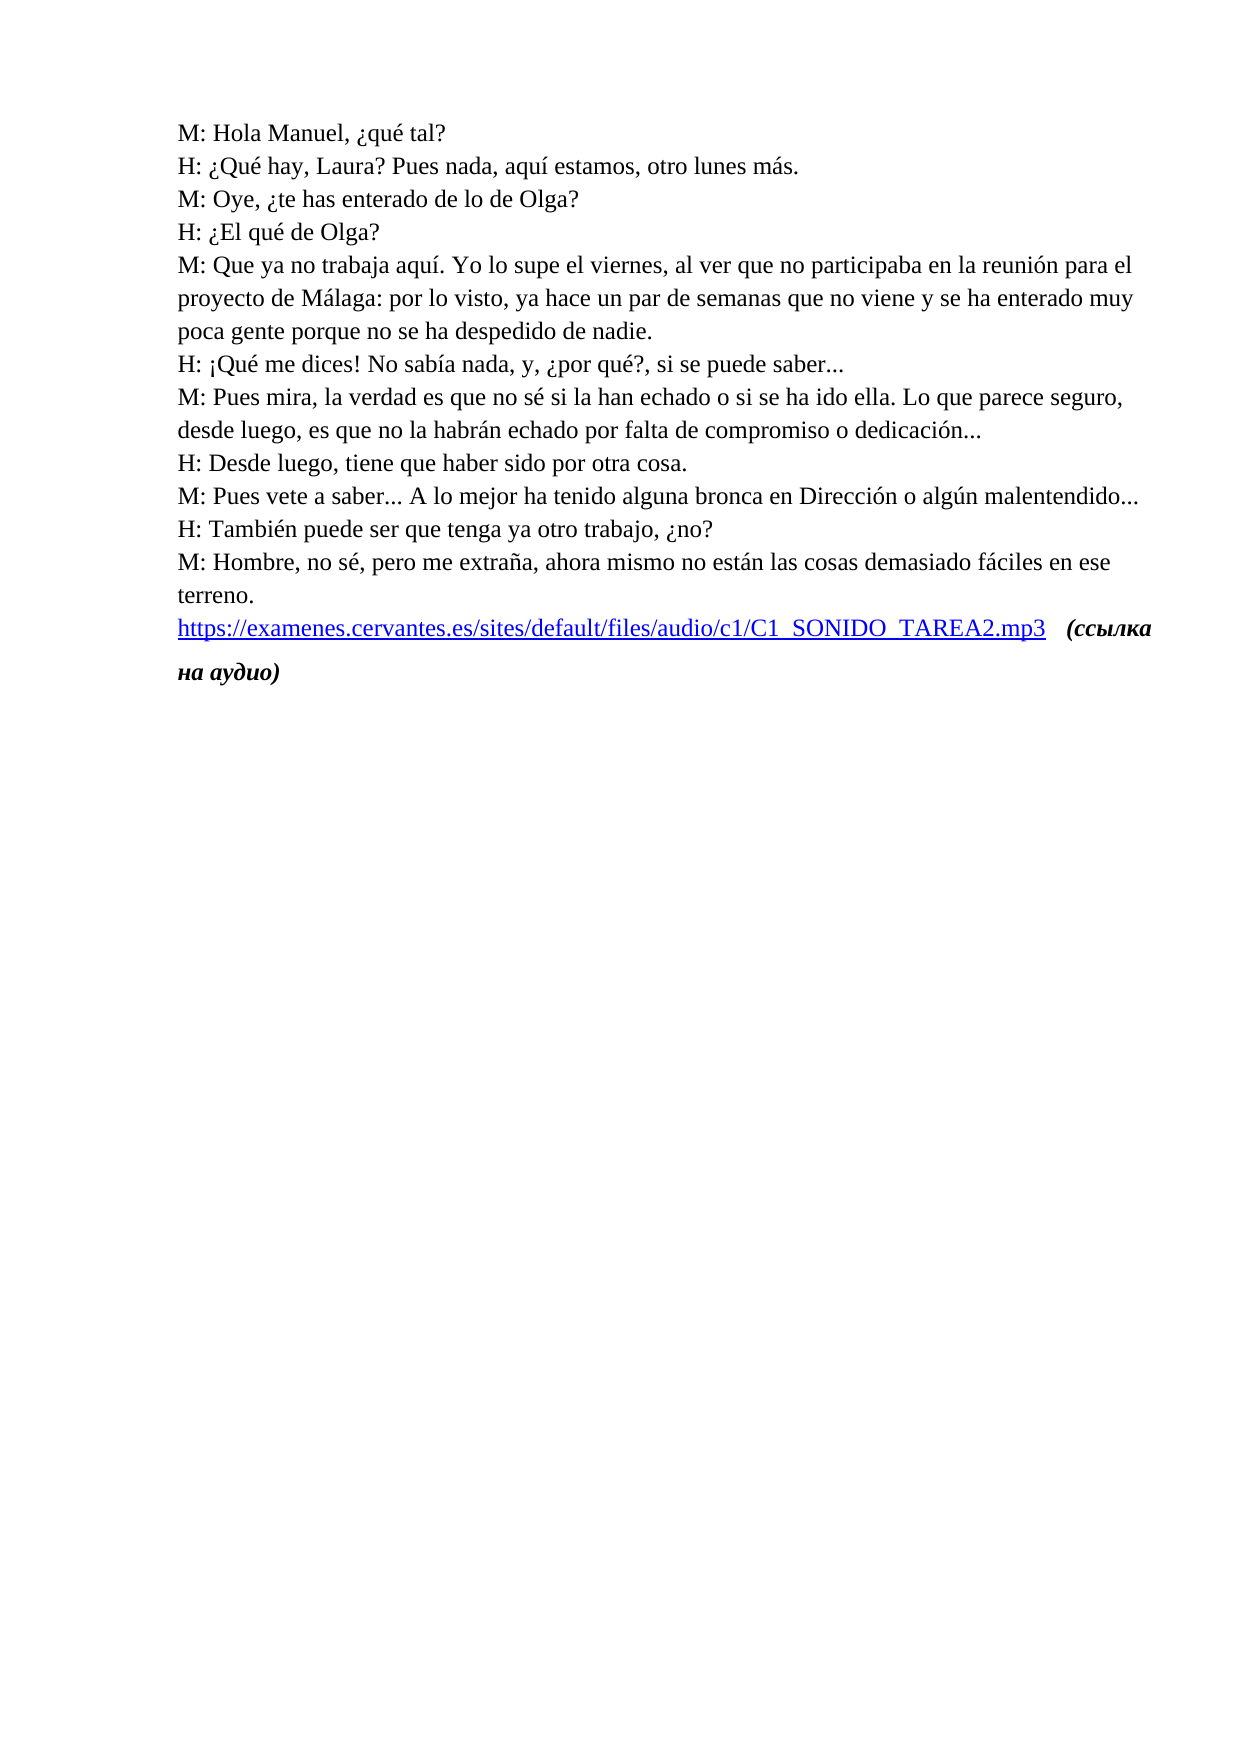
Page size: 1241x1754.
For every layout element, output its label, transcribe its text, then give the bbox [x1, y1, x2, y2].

text https://examenes.cervantes.es/sites/default/files/audio/c1/C1_SONIDO_TAREA2.mp3 (ссылка на аудио) [177, 613, 1152, 685]
text M: Que ya no trabaja aquí. Yo lo supe el viernes, al ver que no participaba en la reunión para el proyecto de Málaga: por lo visto, ya hace un par de semanas que no viene y se ha enterado muy poca gente porque no se ha despedido de nadie. H: ¡Qué me dices! No sabía nada, y, ¿por qué?, si se puede saber... M: Pues mira, la verdad es que no sé si la han echado o si se ha ido ella. Lo que parece seguro, desde luego, es que no la habrán echado por falta de compromiso o dedicación... H: Desde luego, tiene que haber sido por otra cosa. M: Pues vete a saber... A lo mejor ha tenido alguna bronca en Dirección o algún malentendido... H: También puede ser que tenga ya otro trabajo, ¿no? [177, 250, 1152, 543]
text M: Hombre, no sé, pero me extraña, ahora mismo no están las cosas demasiado fáciles en ese terreno. [177, 547, 1152, 609]
text M: Hola Manuel, ¿qué tal? H: ¿Qué hay, Laura? Pues nada, aquí estamos, otro lunes más. [177, 118, 1152, 180]
text M: Oye, ¿te has enterado de lo de Olga? H: ¿El qué de Olga? [177, 184, 1152, 246]
